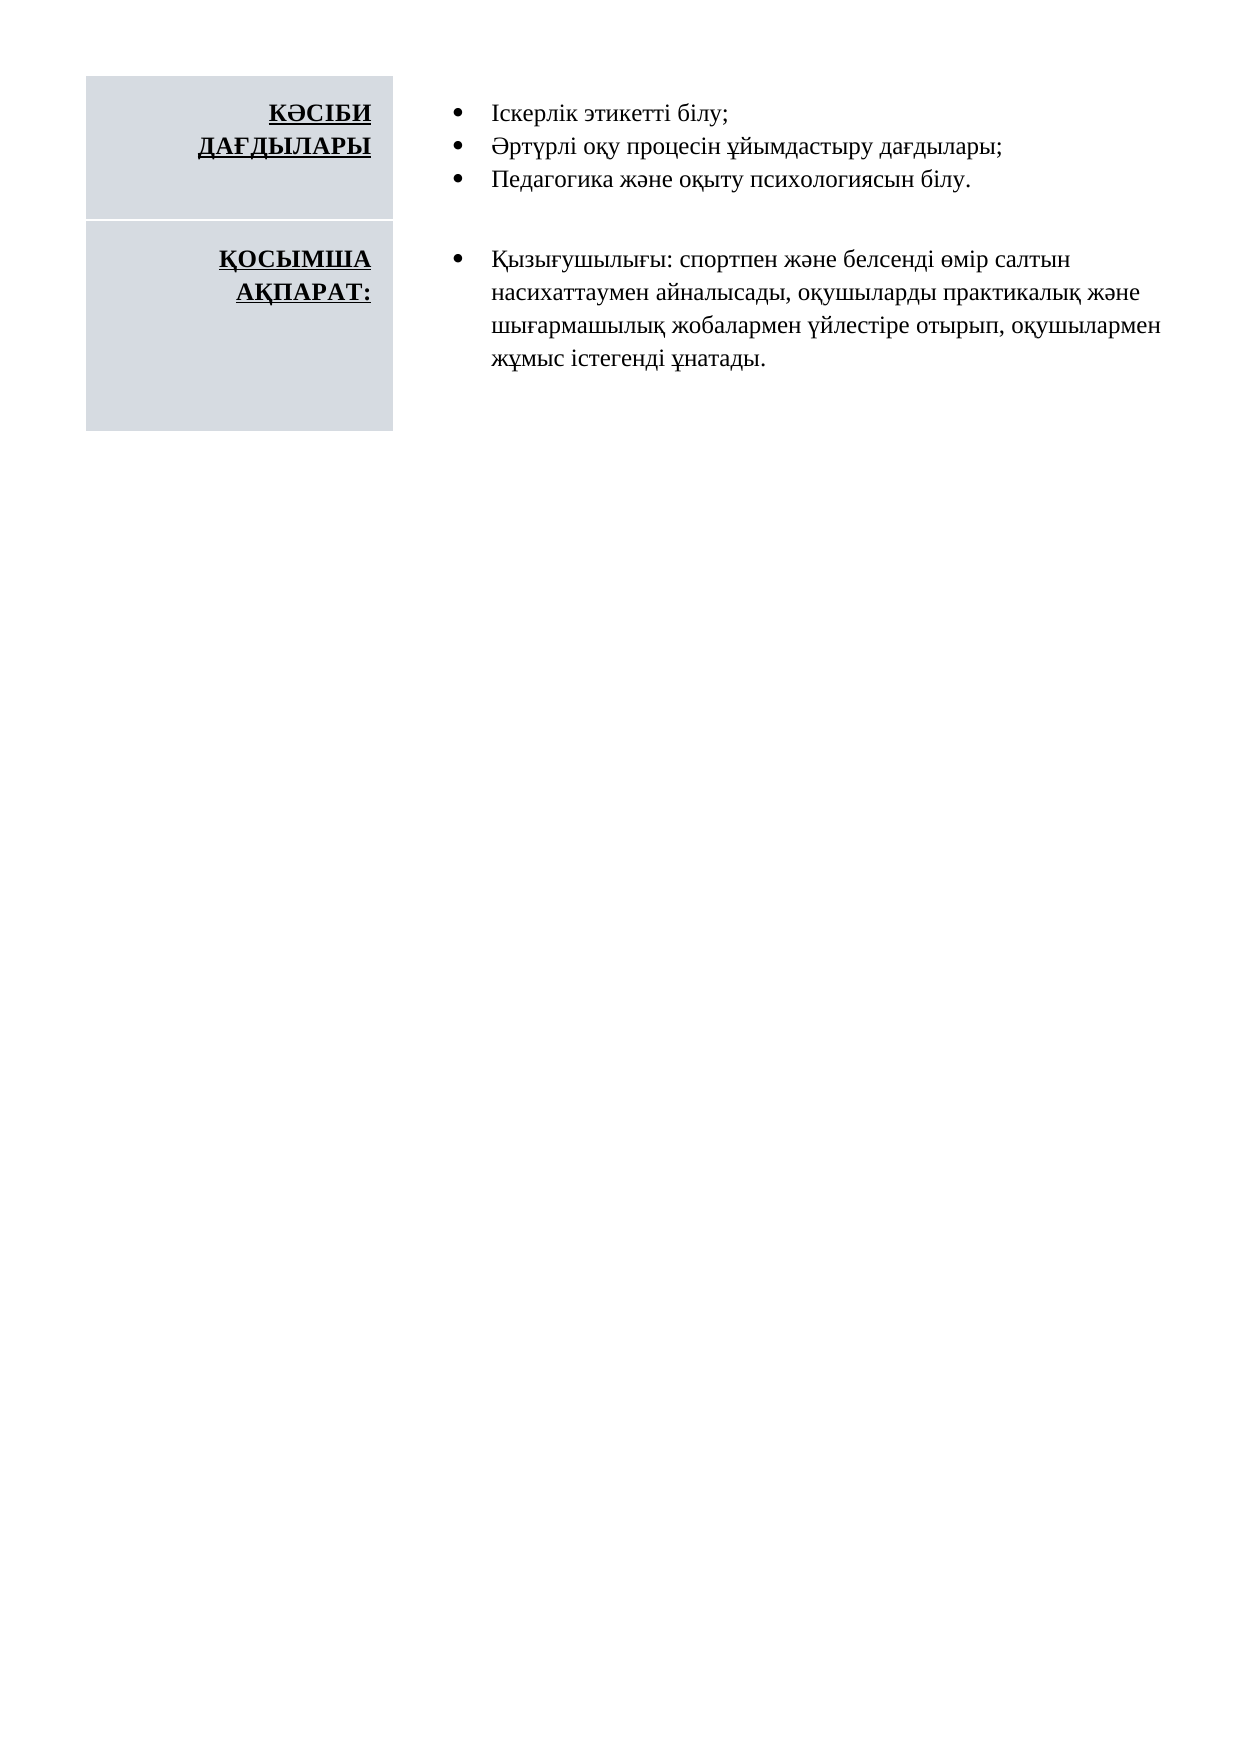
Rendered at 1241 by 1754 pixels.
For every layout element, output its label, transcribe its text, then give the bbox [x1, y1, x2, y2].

table_cell Іскерлік этикетті білу; Әртүрлі оқу процесін ұйымдастыру дағдылары; Педагогика және оқыту психологиясын білу. [395, 76, 1194, 219]
table_cell Қызығушылығы: спортпен және белсенді өмір салтын насихаттаумен айналысады, оқушыларды практикалық және шығармашылық жобалармен үйлестіре отырып, оқушылармен жұмыс істегенді ұнатады. [395, 221, 1194, 431]
table_cell ҚОСЫМША АҚПАРАТ: [86, 221, 393, 431]
table_cell КӘСІБИ ДАҒДЫЛАРЫ [86, 76, 393, 219]
